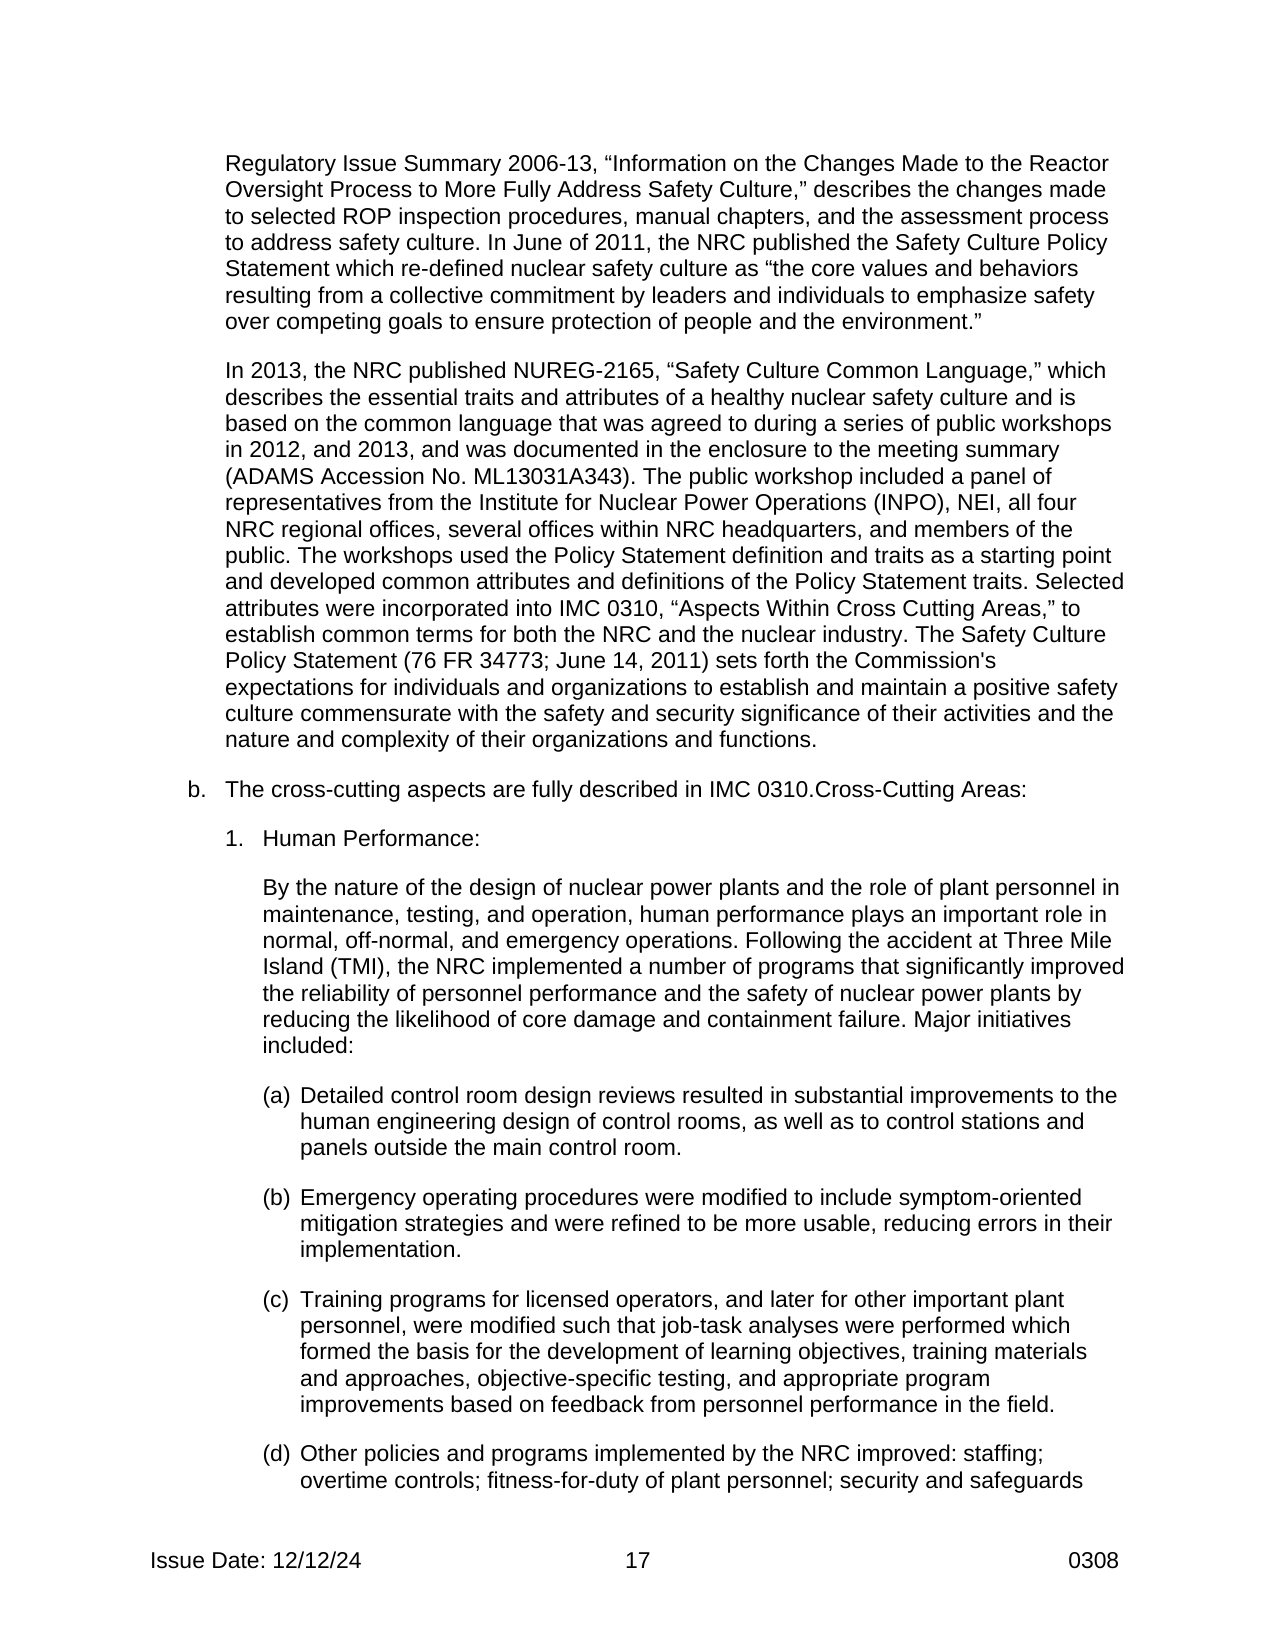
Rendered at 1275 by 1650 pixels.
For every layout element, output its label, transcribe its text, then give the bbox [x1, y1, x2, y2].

list By the nature of the design of nuclear power plants and the role of plant personnel in maintenance, testing, and operation, human performance plays an important role in normal, off-normal, and emergency operations. Following the accident at Three Mile Island (TMI), the NRC implemented a number of programs that significantly improved the reliability of personnel performance and the safety of nuclear power plants by reducing the likelihood of core damage and containment failure. Major initiatives included: [262, 874, 1125, 1059]
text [225, 150, 1125, 334]
list The cross-cutting aspects are fully described in IMC 0310.Cross-Cutting Areas: [187, 776, 1125, 802]
list Human Performance: [225, 825, 1125, 851]
list Training programs for licensed operators, and later for other important plant personnel, were modified such that job-task analyses were performed which formed the basis for the development of learning objectives, training materials and approaches, objective-specific testing, and appropriate program improvements based on feedback from personnel performance in the field. [262, 1286, 1125, 1417]
list Detailed control room design reviews resulted in substantial improvements to the human engineering design of control rooms, as well as to control stations and panels outside the main control room. [262, 1082, 1125, 1161]
text In 2013, the NRC published NUREG-2165, “Safety Culture Common Language,” which describes the essential traits and attributes of a healthy nuclear safety culture and is based on the common language that was agreed to during a series of public workshops in 2012, and 2013, and was documented in the enclosure to the meeting summary (ADAMS Accession No. ML13031A343). The public workshop included a panel of representatives from the Institute for Nuclear Power Operations (INPO), NEI, all four NRC regional offices, several offices within NRC headquarters, and members of the public. The workshops used the Policy Statement definition and traits as a starting point and developed common attributes and definitions of the Policy Statement traits. Selected attributes were incorporated into IMC 0310, “Aspects Within Cross Cutting Areas,” to establish common terms for both the NRC and the nuclear industry. The Safety Culture Policy Statement (76 FR 34773; June 14, 2011) sets forth the Commission's expectations for individuals and organizations to establish and maintain a positive safety culture commensurate with the safety and security significance of their activities and the nature and complexity of their organizations and functions. [225, 357, 1125, 753]
list Emergency operating procedures were modified to include symptom-oriented mitigation strategies and were refined to be more usable, reducing errors in their implementation. [262, 1183, 1125, 1263]
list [262, 1440, 1125, 1493]
